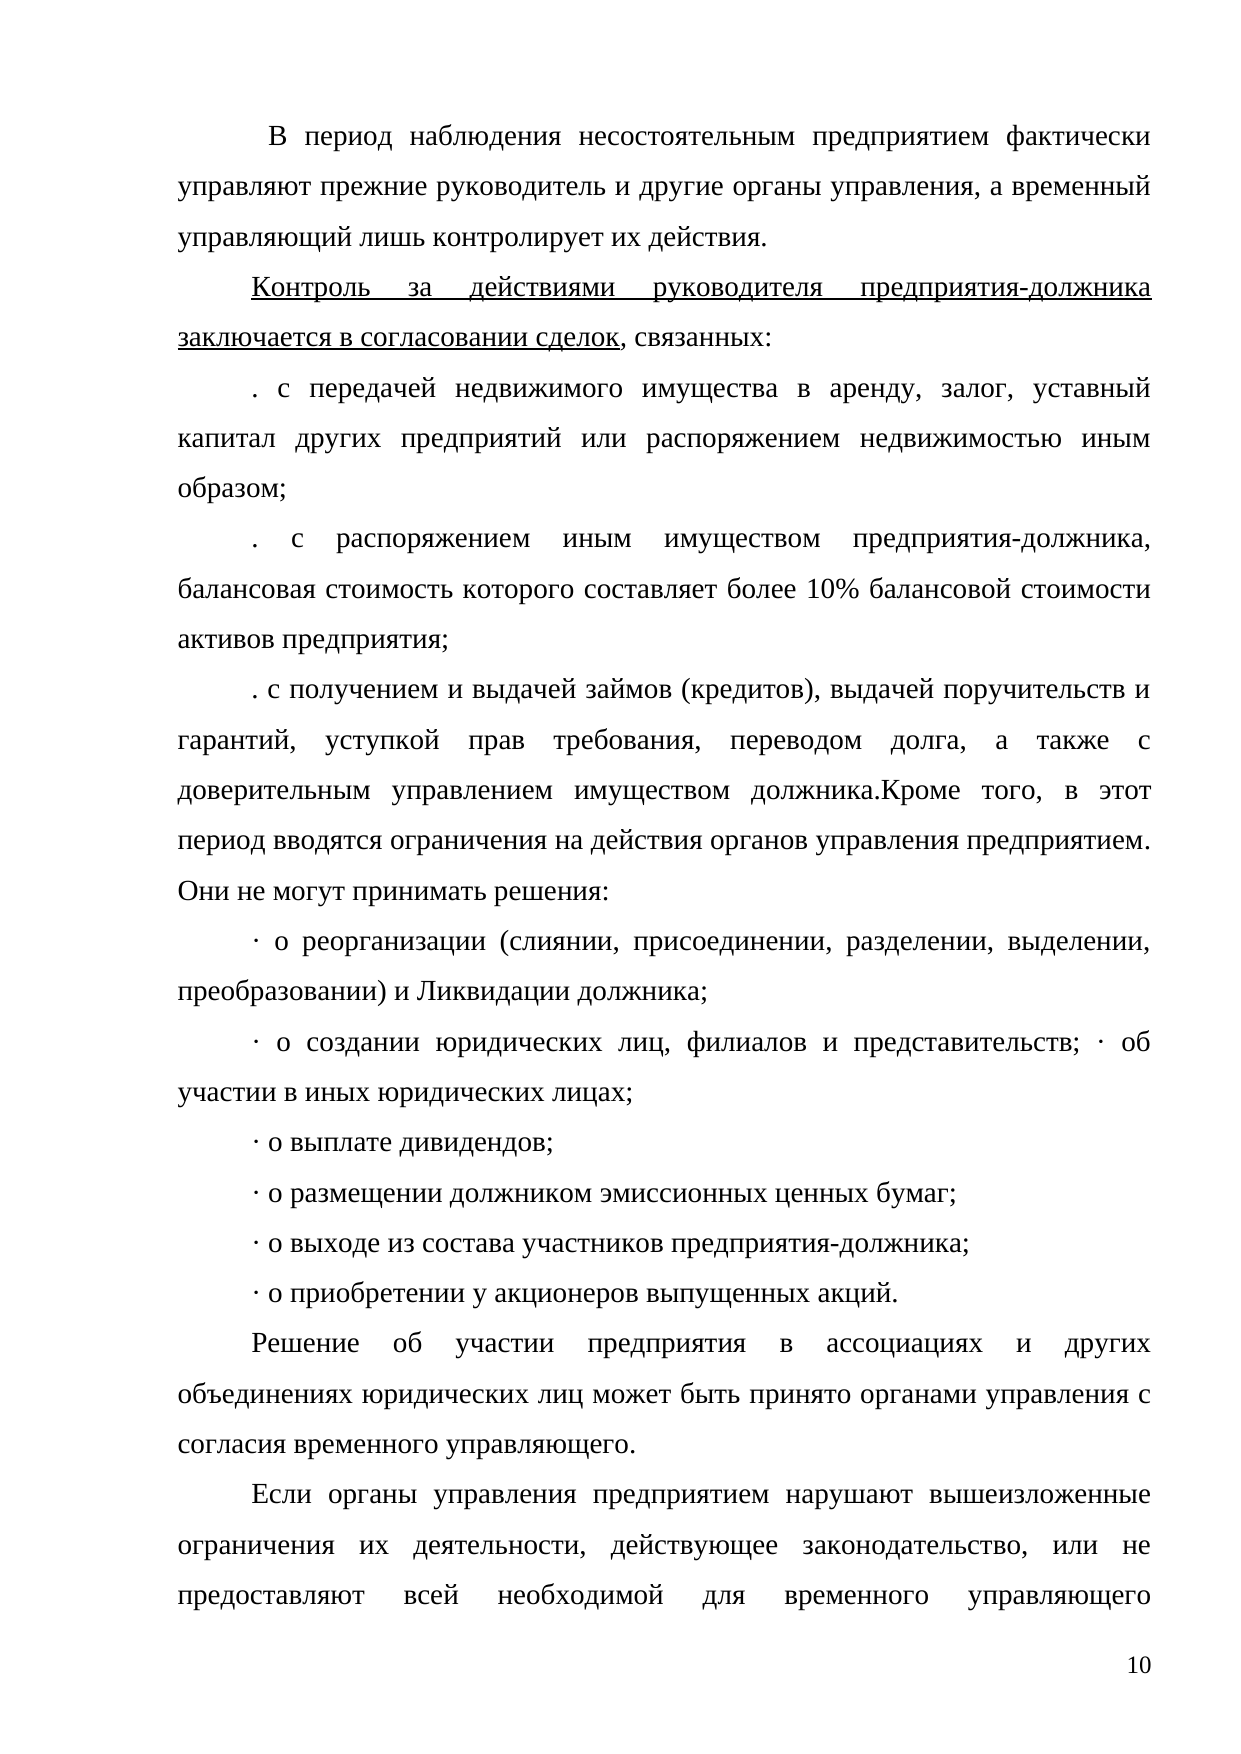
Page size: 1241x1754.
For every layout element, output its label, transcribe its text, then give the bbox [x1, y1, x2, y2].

text . с передачей недвижимого имущества в аренду, залог, уставный капитал других предприятий или распоряжением недвижимостью иным образом; [177, 370, 1152, 504]
text Контроль за действиями руководителя предприятия-должника заключается в согласовании сделок, связанных: [177, 269, 1152, 353]
text · о выплате дивидендов; [177, 1124, 1152, 1158]
text · о создании юридических лиц, филиалов и представительств; · об участии в иных юридических лицах; [177, 1024, 1152, 1108]
text . с распоряжением иным имуществом предприятия-должника, балансовая стоимость которого составляет более 10% балансовой стоимости активов предприятия; [177, 521, 1152, 655]
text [177, 1477, 1152, 1611]
text · о выходе из состава участников предприятия-должника; [177, 1225, 1152, 1258]
text · о реорганизации (слиянии, присоединении, разделении, выделении, преобразовании) и Ликвидации должника; [177, 923, 1152, 1007]
text . с получением и выдачей займов (кредитов), выдачей поручительств и гарантий, уступкой прав требования, переводом долга, а также с доверительным управлением имуществом должника.Кроме того, в этот период вводятся ограничения на действия органов управления предприятием. Они не могут принимать решения: [177, 672, 1152, 906]
text · о размещении должником эмиссионных ценных бумаг; [177, 1175, 1152, 1208]
text В период наблюдения несостоятельным предприятием фактически управляют прежние руководитель и другие органы управления, а временный управляющий лишь контролирует их действия. [177, 118, 1152, 252]
text Решение об участии предприятия в ассоциациях и других объединениях юридических лиц может быть принято органами управления с согласия временного управляющего. [177, 1326, 1152, 1460]
text · о приобретении у акционеров выпущенных акций. [177, 1275, 1152, 1309]
